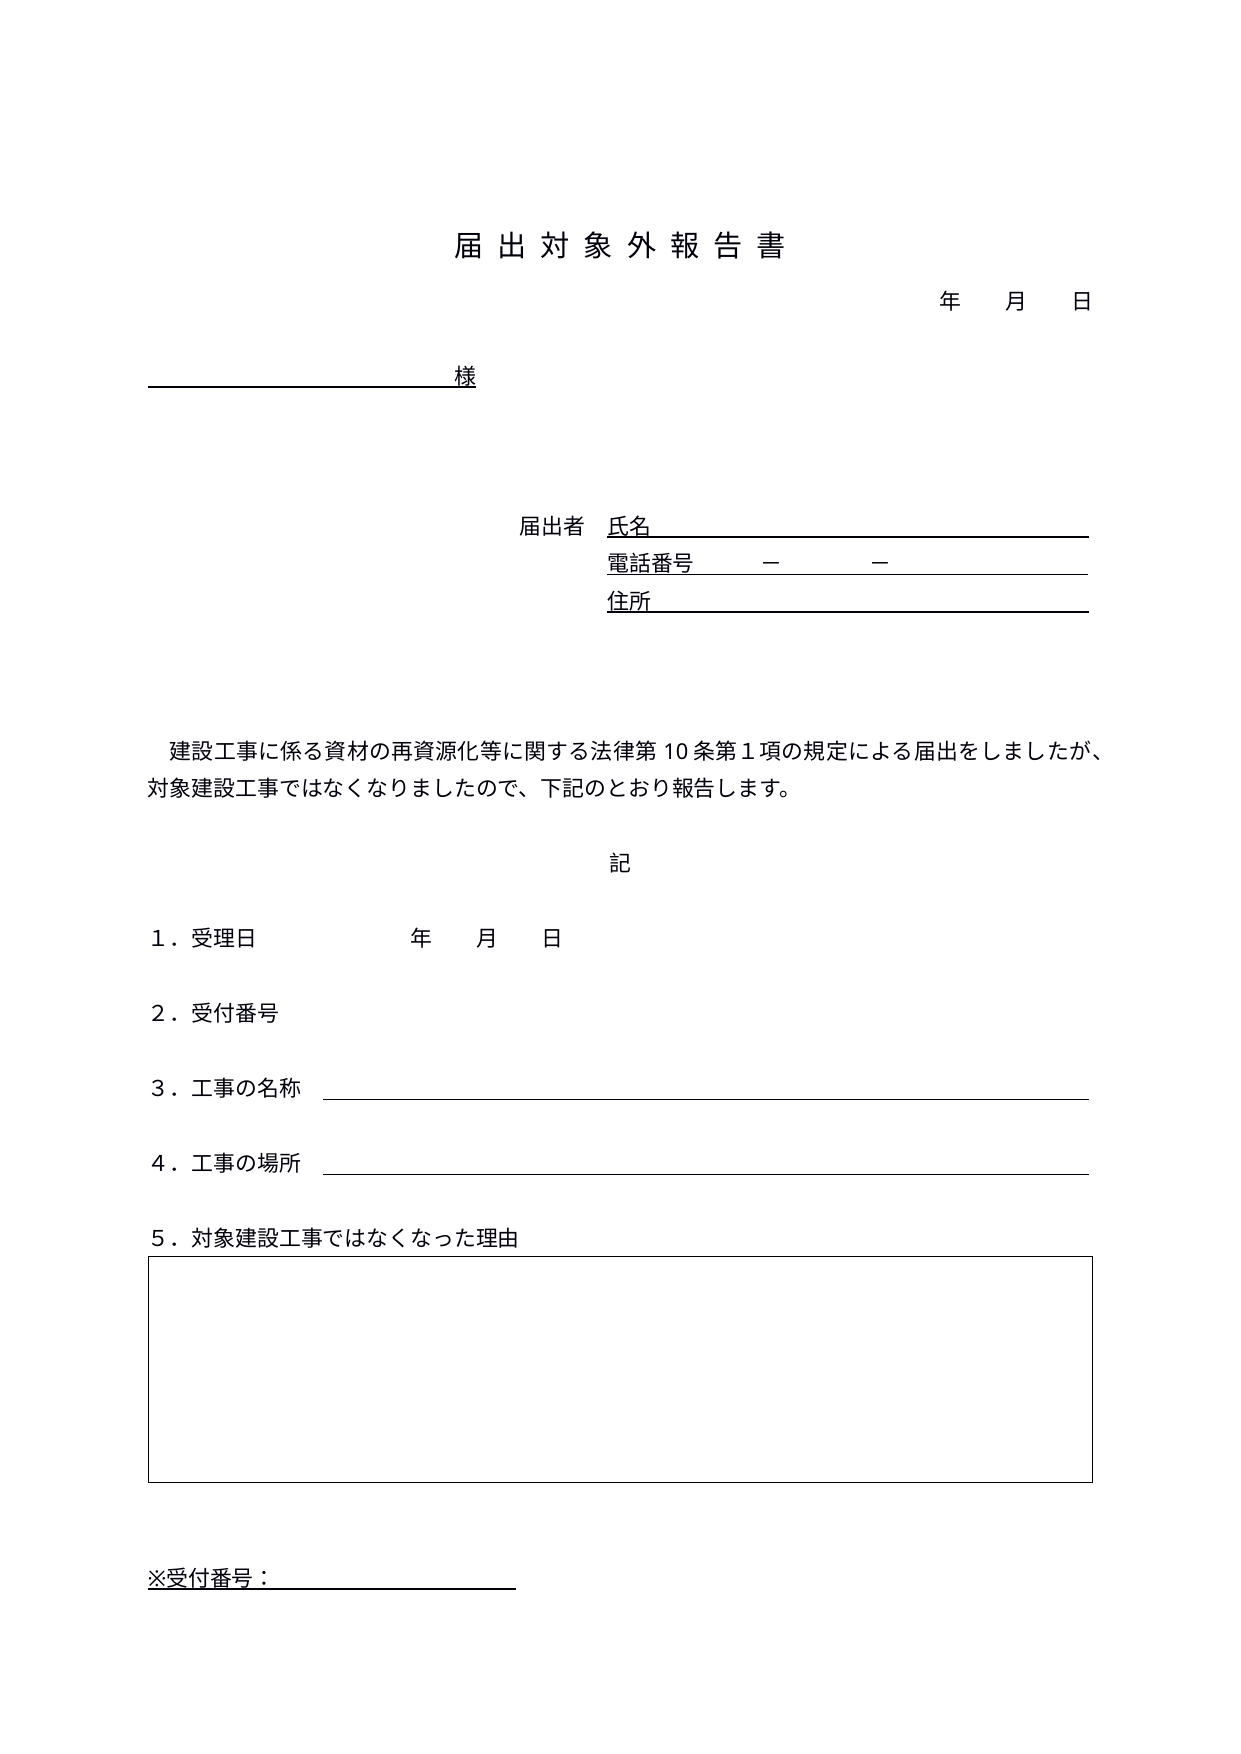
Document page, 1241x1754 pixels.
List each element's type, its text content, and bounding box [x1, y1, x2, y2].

text ２．受付番号 [148, 993, 1092, 1031]
text 建設工事に係る資材の再資源化等に関する法律第10条第１項の規定による届出をしましたが、対象建設工事ではなくなりましたので、下記のとおり報告します。 [148, 731, 1092, 806]
text 記 [148, 843, 1092, 881]
text 年 月 日 [148, 281, 1092, 318]
text ４．工事の場所 [148, 1143, 1092, 1181]
text 電話番号 － － [607, 543, 1092, 581]
text ※受付番号： [148, 1558, 1092, 1596]
text 様 [148, 356, 1092, 393]
text 届出対象外報告書 [454, 206, 786, 281]
text ５．対象建設工事ではなくなった理由 [148, 1218, 1092, 1256]
text ３．工事の名称 [148, 1068, 1092, 1106]
text １．受理日 年 月 日 [148, 918, 1092, 956]
table_header [149, 1257, 1092, 1482]
text 住所 [607, 581, 1092, 618]
text 届出者 氏名 [519, 506, 1092, 543]
